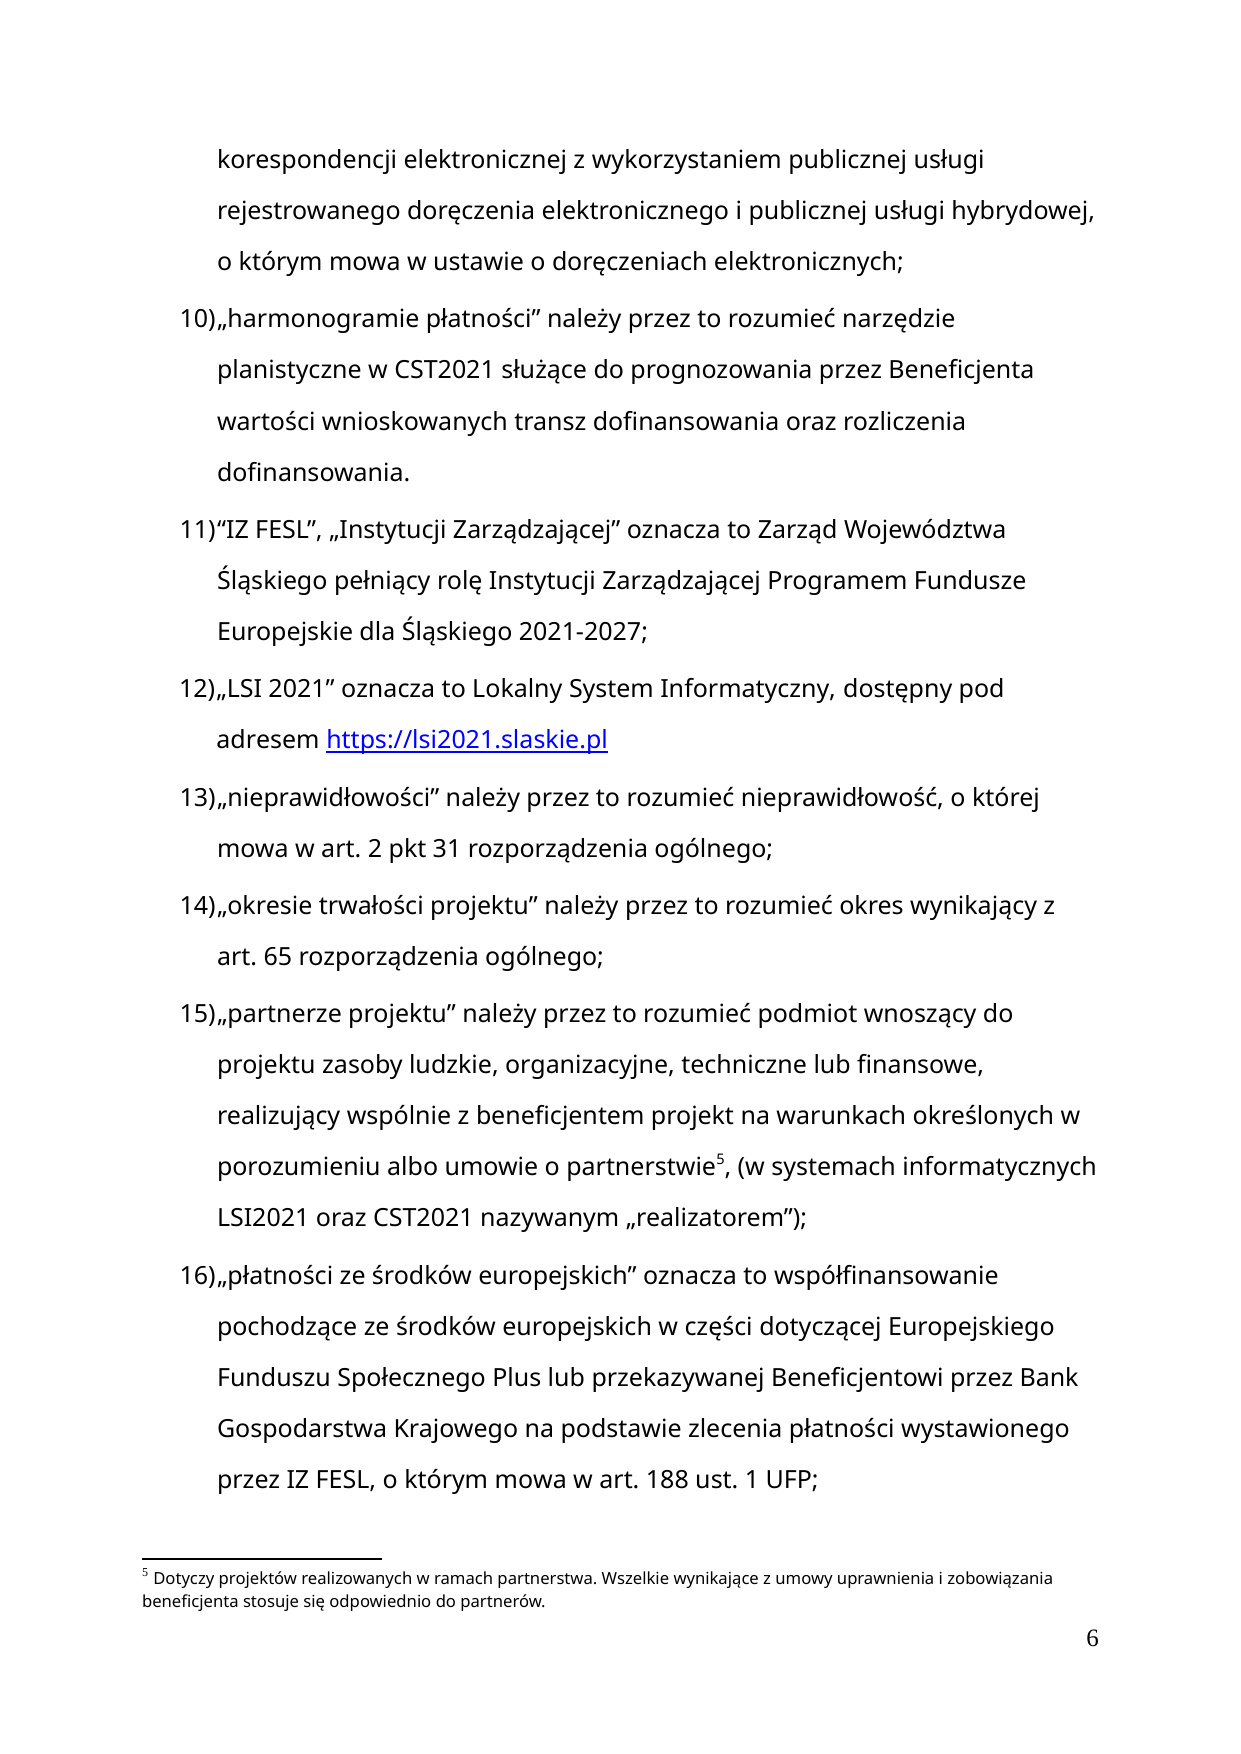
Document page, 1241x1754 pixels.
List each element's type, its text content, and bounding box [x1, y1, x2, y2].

list “IZ FESL”, „Instytucji Zarządzającej” oznacza to Zarząd Województwa Śląskiego pełniący rolę Instytucji Zarządzającej Programem Fundusze Europejskie dla Śląskiego 2021-2027; [179, 512, 1098, 648]
list „okresie trwałości projektu” należy przez to rozumieć okres wynikający z art. 65 rozporządzenia ogólnego; [179, 888, 1098, 973]
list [179, 142, 1098, 278]
list „LSI 2021” oznacza to Lokalny System Informatyczny, dostępny pod adresem https://lsi2021.slaskie.pl [179, 671, 1098, 756]
list „płatności ze środków europejskich” oznacza to współfinansowanie pochodzące ze środków europejskich w części dotyczącej Europejskiego Funduszu Społecznego Plus lub przekazywanej Beneficjentowi przez Bank Gospodarstwa Krajowego na podstawie zlecenia płatności wystawionego przez IZ FESL, o którym mowa w art. 188 ust. 1 UFP; [179, 1257, 1098, 1496]
list „harmonogramie płatności” należy przez to rozumieć narzędzie planistyczne w CST2021 służące do prognozowania przez Beneficjenta wartości wnioskowanych transz dofinansowania oraz rozliczenia dofinansowania. [179, 301, 1098, 488]
list „nieprawidłowości” należy przez to rozumieć nieprawidłowość, o której mowa w art. 2 pkt 31 rozporządzenia ogólnego; [179, 779, 1098, 864]
list „partnerze projektu” należy przez to rozumieć podmiot wnoszący do projektu zasoby ludzkie, organizacyjne, techniczne lub finansowe, realizujący wspólnie z beneficjentem projekt na warunkach określonych w porozumieniu albo umowie o partnerstwie, (w systemach informatycznych LSI2021 oraz CST2021 nazywanym „realizatorem”); [179, 996, 1098, 1234]
